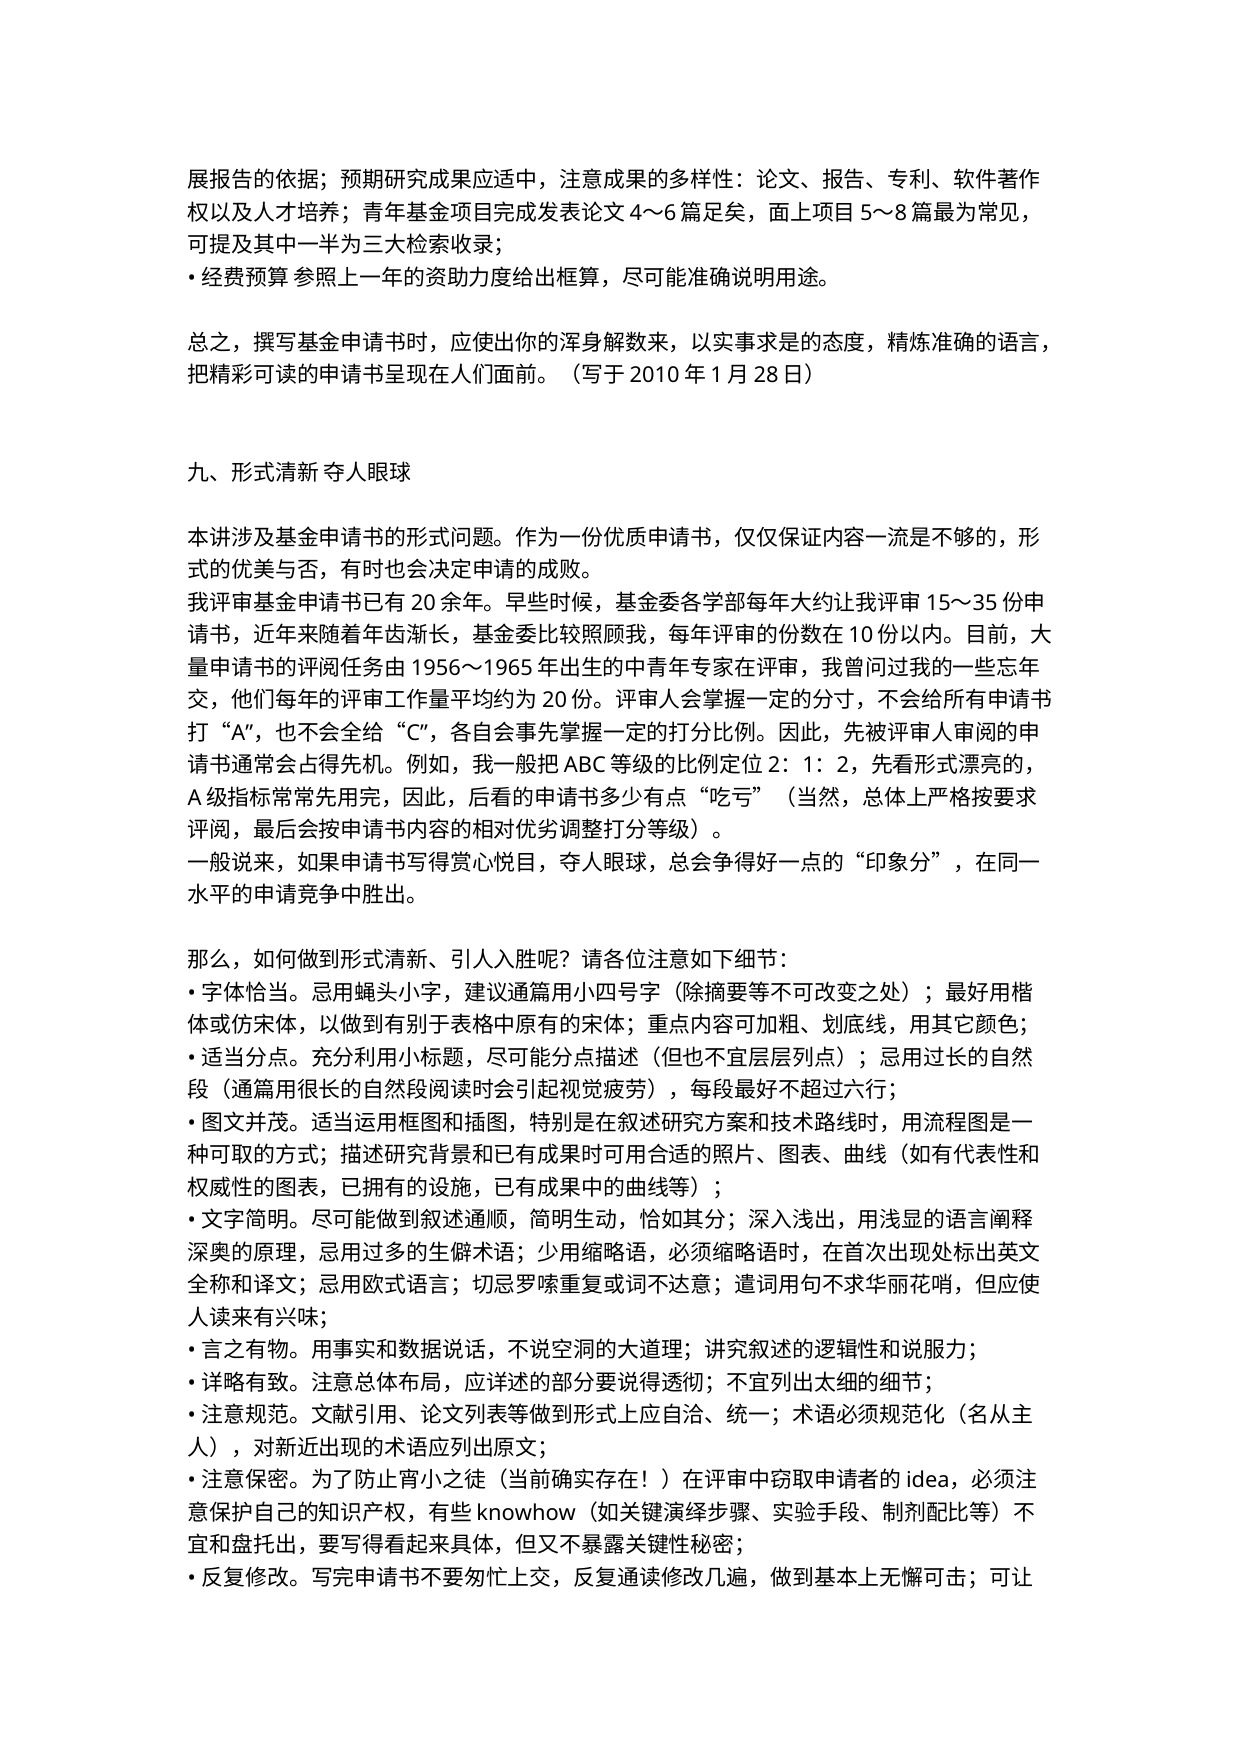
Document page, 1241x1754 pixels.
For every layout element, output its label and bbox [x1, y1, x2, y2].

text [187, 422, 1053, 1592]
text [187, 162, 1053, 422]
